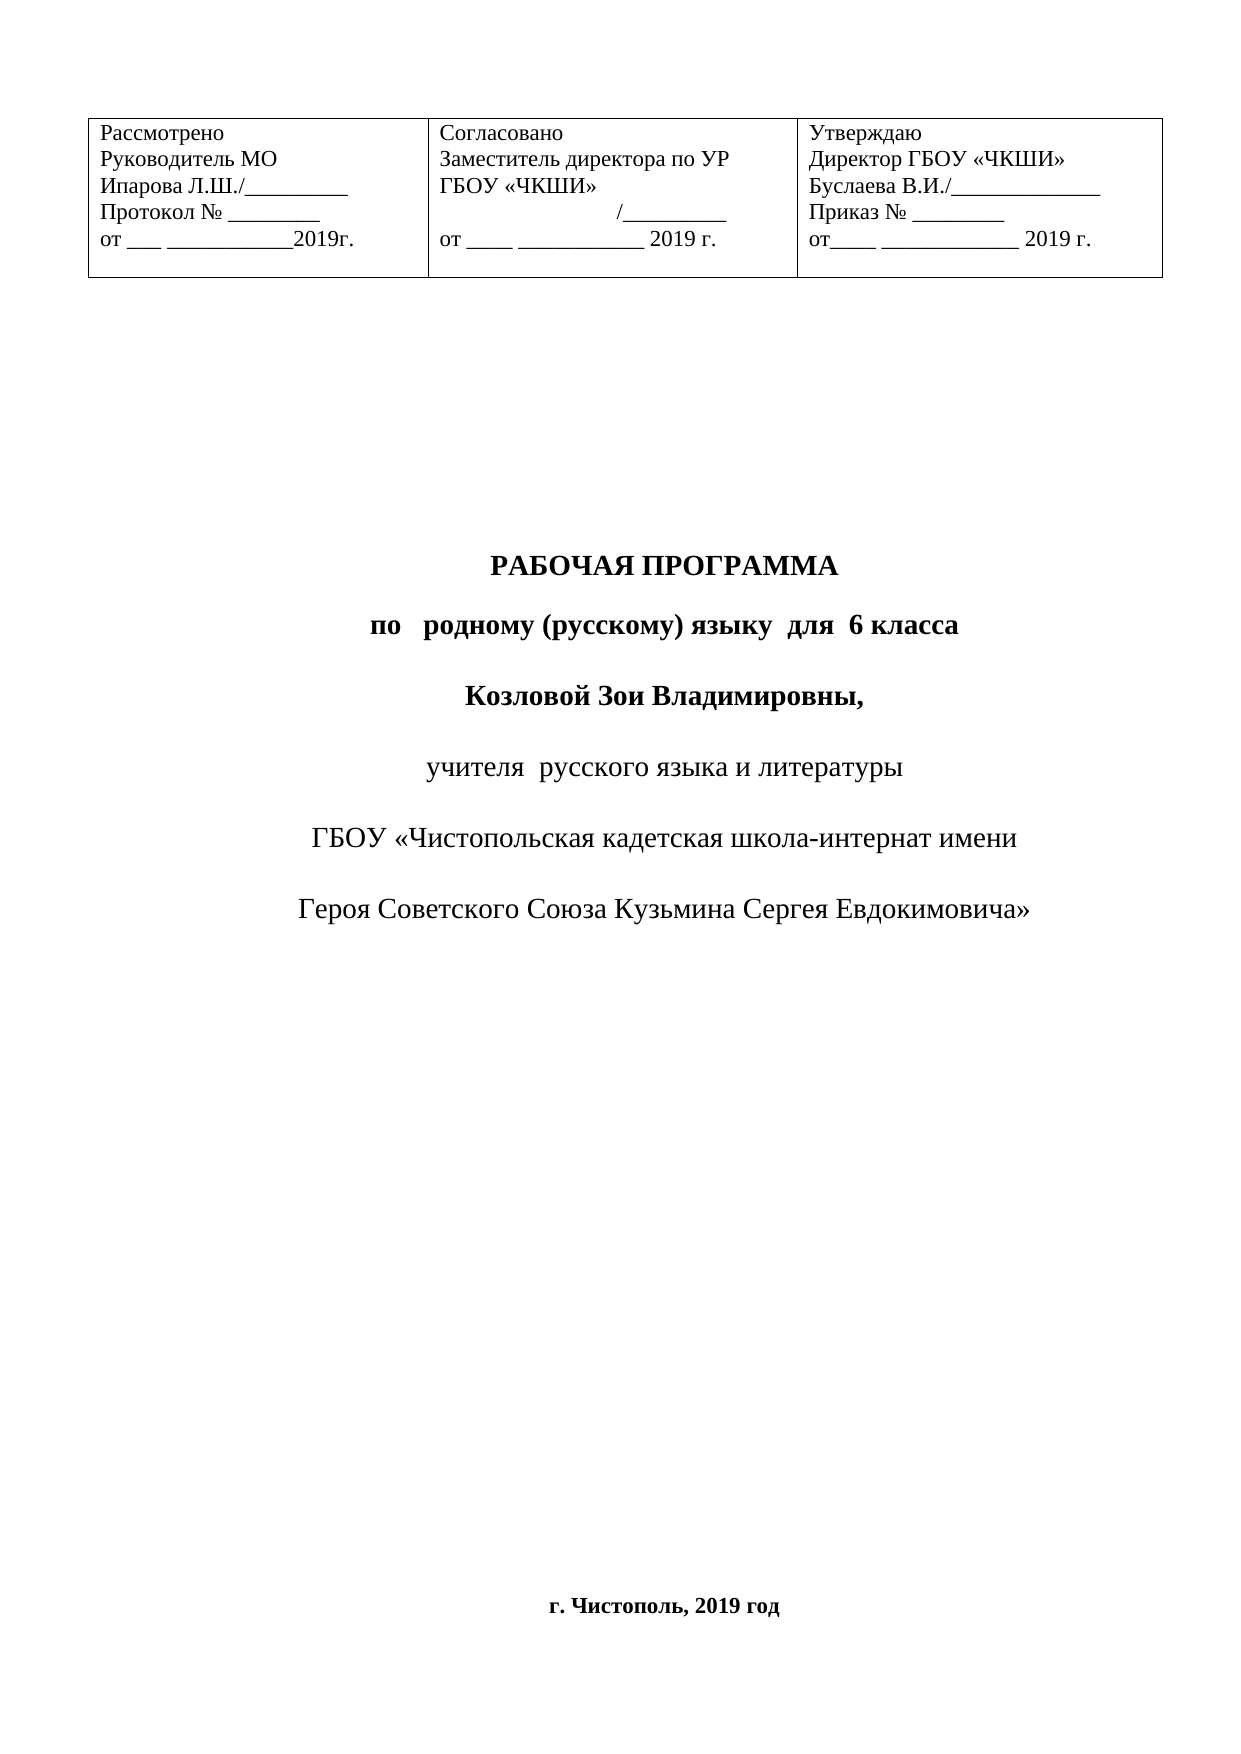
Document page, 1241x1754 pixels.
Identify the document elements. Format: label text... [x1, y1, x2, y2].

text Героя Советского Союза Кузьмина Сергея Евдокимовича» [177, 892, 1152, 925]
text Козловой Зои Владимировны, [177, 678, 1152, 712]
table_header Согласовано Заместитель директора по УР ГБОУ «ЧКШИ» /_________ от ____ ___________ 2019 г. [429, 119, 797, 277]
text РАБОЧАЯ ПРОГРАММА [177, 548, 1152, 581]
table_header Рассмотрено Руководитель МО Ипарова Л.Ш./_________ Протокол № ________ от ___ ___________2019г. [89, 119, 428, 277]
text г. Чистополь, 2019 год [177, 1592, 1152, 1618]
table_header Утверждаю Директор ГБОУ «ЧКШИ» Буслаева В.И./_____________ Приказ № ________ от____ ____________ 2019 г. [798, 119, 1162, 277]
text ГБОУ «Чистопольская кадетская школа-интернат имени [177, 820, 1152, 854]
text по родному (русскому) языку для 6 класса [177, 607, 1152, 641]
text учителя русского языка и литературы [177, 749, 1152, 783]
